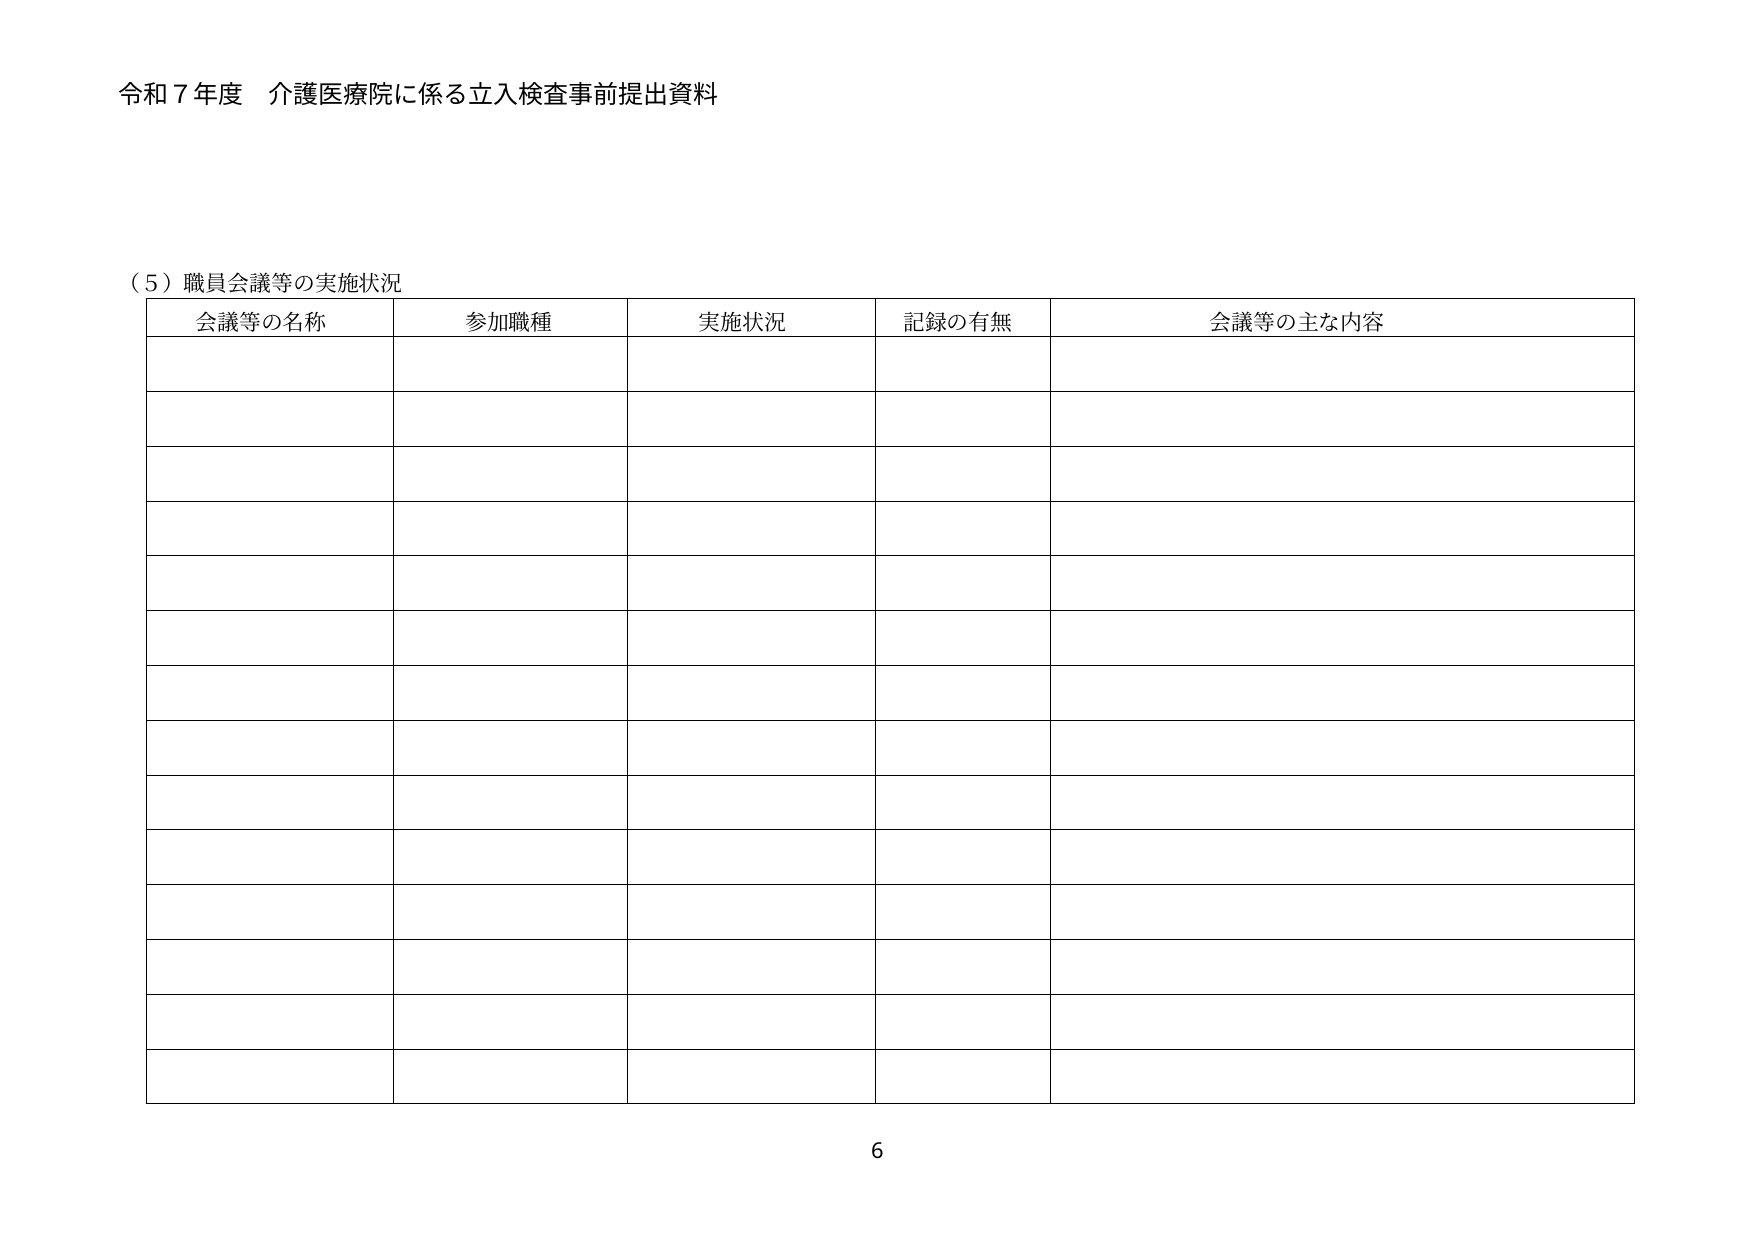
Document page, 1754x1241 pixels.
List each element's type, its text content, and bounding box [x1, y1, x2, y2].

table_cell [1051, 337, 1634, 391]
table_cell [147, 940, 393, 994]
table_cell [876, 721, 1050, 774]
table_cell [628, 447, 875, 501]
table_cell [628, 392, 875, 446]
table_cell [394, 1050, 627, 1103]
table_cell [876, 940, 1050, 994]
table_cell [1051, 447, 1634, 501]
table_cell [628, 721, 875, 774]
table_cell [394, 940, 627, 994]
table_cell [147, 721, 393, 774]
table_header 会議等の主な内容 [1051, 299, 1634, 336]
table_cell [147, 776, 393, 829]
table_cell [1051, 666, 1634, 720]
table_cell [1051, 995, 1634, 1048]
table_cell [394, 776, 627, 829]
table_cell [394, 337, 627, 391]
table_cell [394, 830, 627, 884]
table_cell [876, 556, 1050, 610]
table_cell [628, 337, 875, 391]
table_cell [876, 392, 1050, 446]
table_cell [628, 556, 875, 610]
table_cell [1051, 830, 1634, 884]
table_cell [876, 1050, 1050, 1103]
table_cell [876, 830, 1050, 884]
table_cell [628, 502, 875, 555]
table_cell [394, 392, 627, 446]
text （５）職員会議等の実施状況 [118, 260, 1636, 298]
table_cell [628, 776, 875, 829]
table_cell [394, 556, 627, 610]
table_cell [876, 447, 1050, 501]
table_cell [876, 995, 1050, 1048]
table_cell [394, 447, 627, 501]
table_cell [394, 502, 627, 555]
table_cell [1051, 885, 1634, 939]
table_cell [628, 940, 875, 994]
table_cell [876, 885, 1050, 939]
table_cell [147, 556, 393, 610]
table_cell [1051, 1050, 1634, 1103]
table_cell [147, 502, 393, 555]
table_cell [147, 1050, 393, 1103]
table_cell [628, 1050, 875, 1103]
table_cell [1051, 611, 1634, 665]
table_cell [876, 666, 1050, 720]
table_header 会議等の名称 [147, 299, 393, 336]
table_cell [876, 611, 1050, 665]
table_cell [394, 995, 627, 1048]
table_cell [876, 502, 1050, 555]
table_cell [1051, 556, 1634, 610]
table_header 実施状況 [628, 299, 875, 336]
table_header 記録の有無 [876, 299, 1050, 336]
table_cell [147, 995, 393, 1048]
table_cell [394, 611, 627, 665]
table_cell [876, 337, 1050, 391]
table_cell [1051, 776, 1634, 829]
table_cell [394, 721, 627, 774]
table_cell [147, 337, 393, 391]
table_cell [1051, 721, 1634, 774]
table_cell [147, 885, 393, 939]
table_cell [628, 830, 875, 884]
table_cell [147, 392, 393, 446]
table_cell [628, 885, 875, 939]
table_header 参加職種 [394, 299, 627, 336]
table_cell [628, 995, 875, 1048]
table_cell [394, 885, 627, 939]
table_cell [1051, 392, 1634, 446]
table_cell [147, 611, 393, 665]
table_cell [147, 830, 393, 884]
table_cell [876, 776, 1050, 829]
table_cell [147, 447, 393, 501]
table_cell [1051, 502, 1634, 555]
table_cell [394, 666, 627, 720]
table_cell [628, 611, 875, 665]
table_cell [628, 666, 875, 720]
table_cell [147, 666, 393, 720]
table_cell [1051, 940, 1634, 994]
